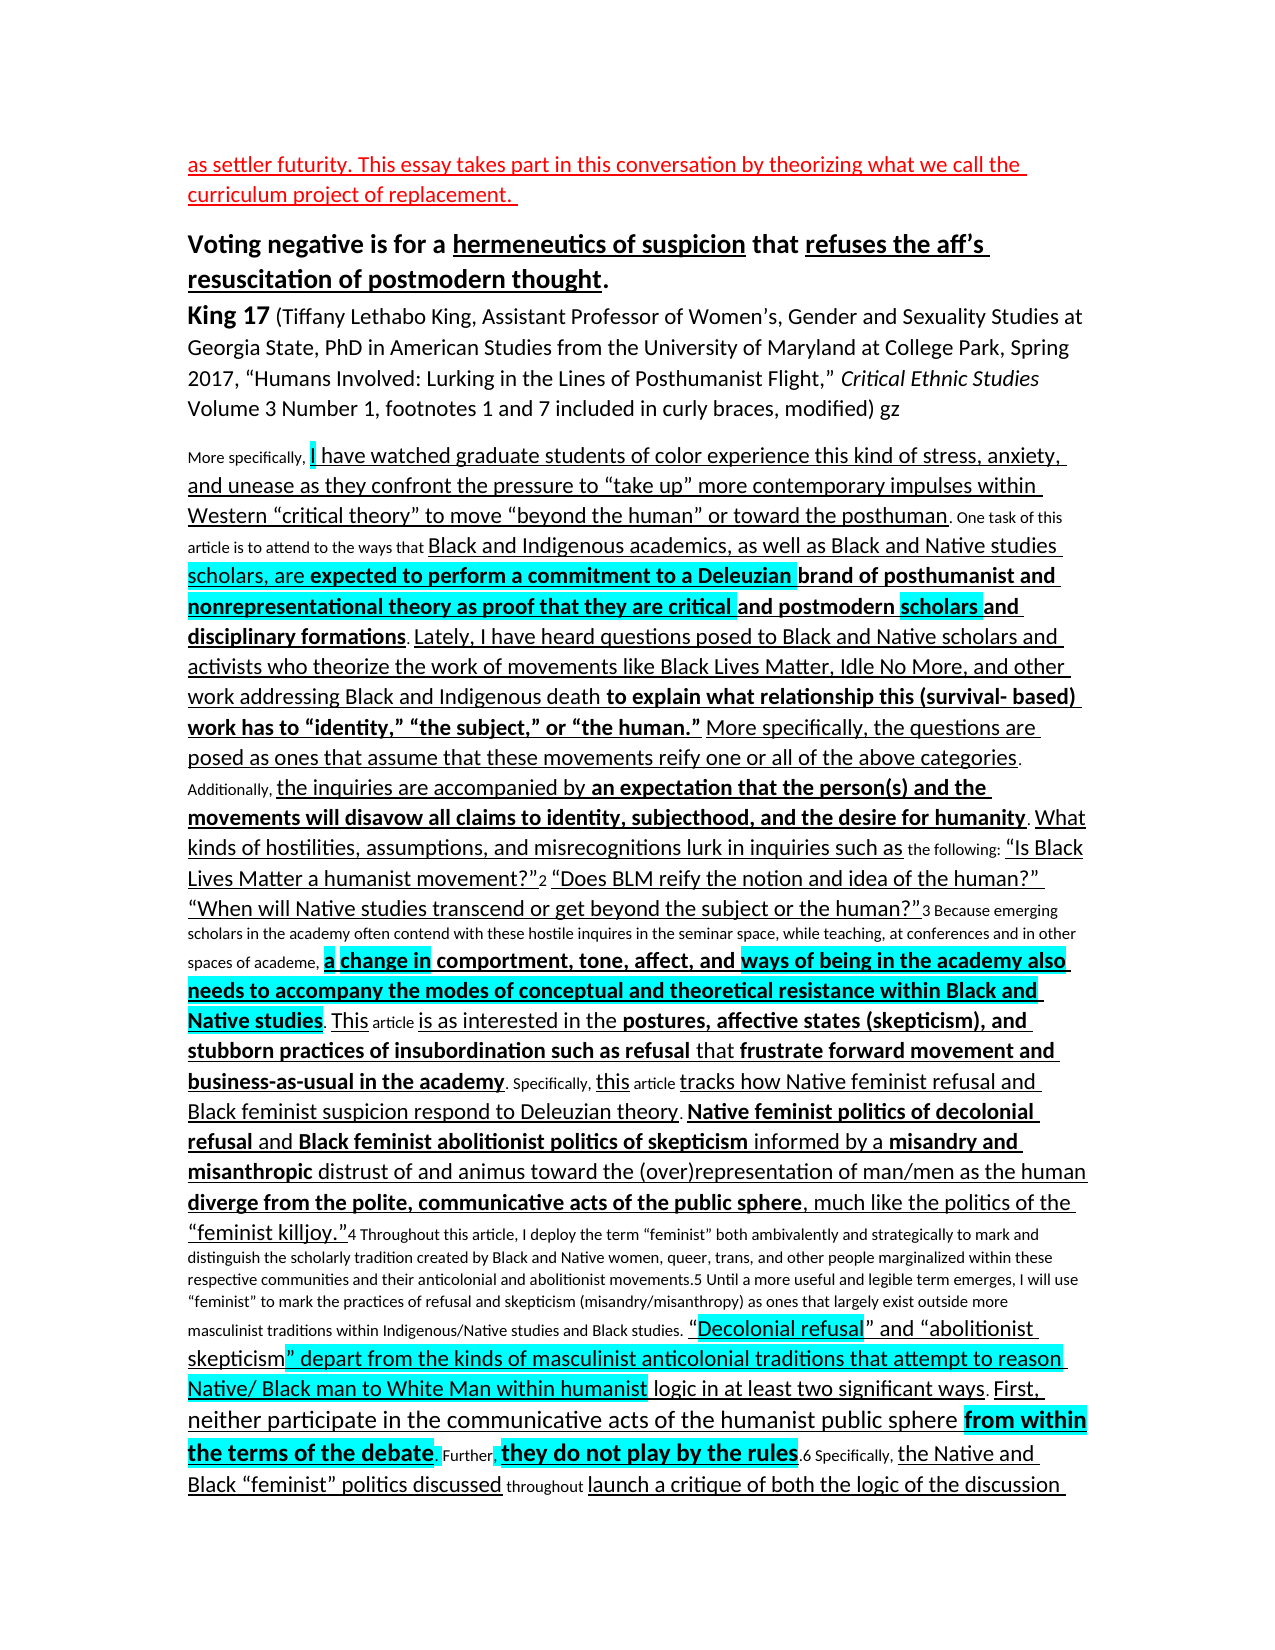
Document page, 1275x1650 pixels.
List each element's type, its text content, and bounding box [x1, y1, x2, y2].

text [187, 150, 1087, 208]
text King 17 (Tiffany Lethabo King, Assistant Professor of Women’s, Gender and Sexuality Studies at Georgia State, PhD in American Studies from the University of Maryland at College Park, Spring 2017, “Humans Involved: Lurking in the Lines of Posthumanist Flight,” Critical Ethnic Studies Volume 3 Number 1, footnotes 1 and 7 included in curly braces, modified) gz [187, 298, 1087, 422]
subtitle Voting negative is for a hermeneutics of suspicion that refuses the aff’s resuscitation of postmodern thought. [187, 227, 1087, 296]
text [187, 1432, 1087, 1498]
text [187, 1183, 1087, 1431]
